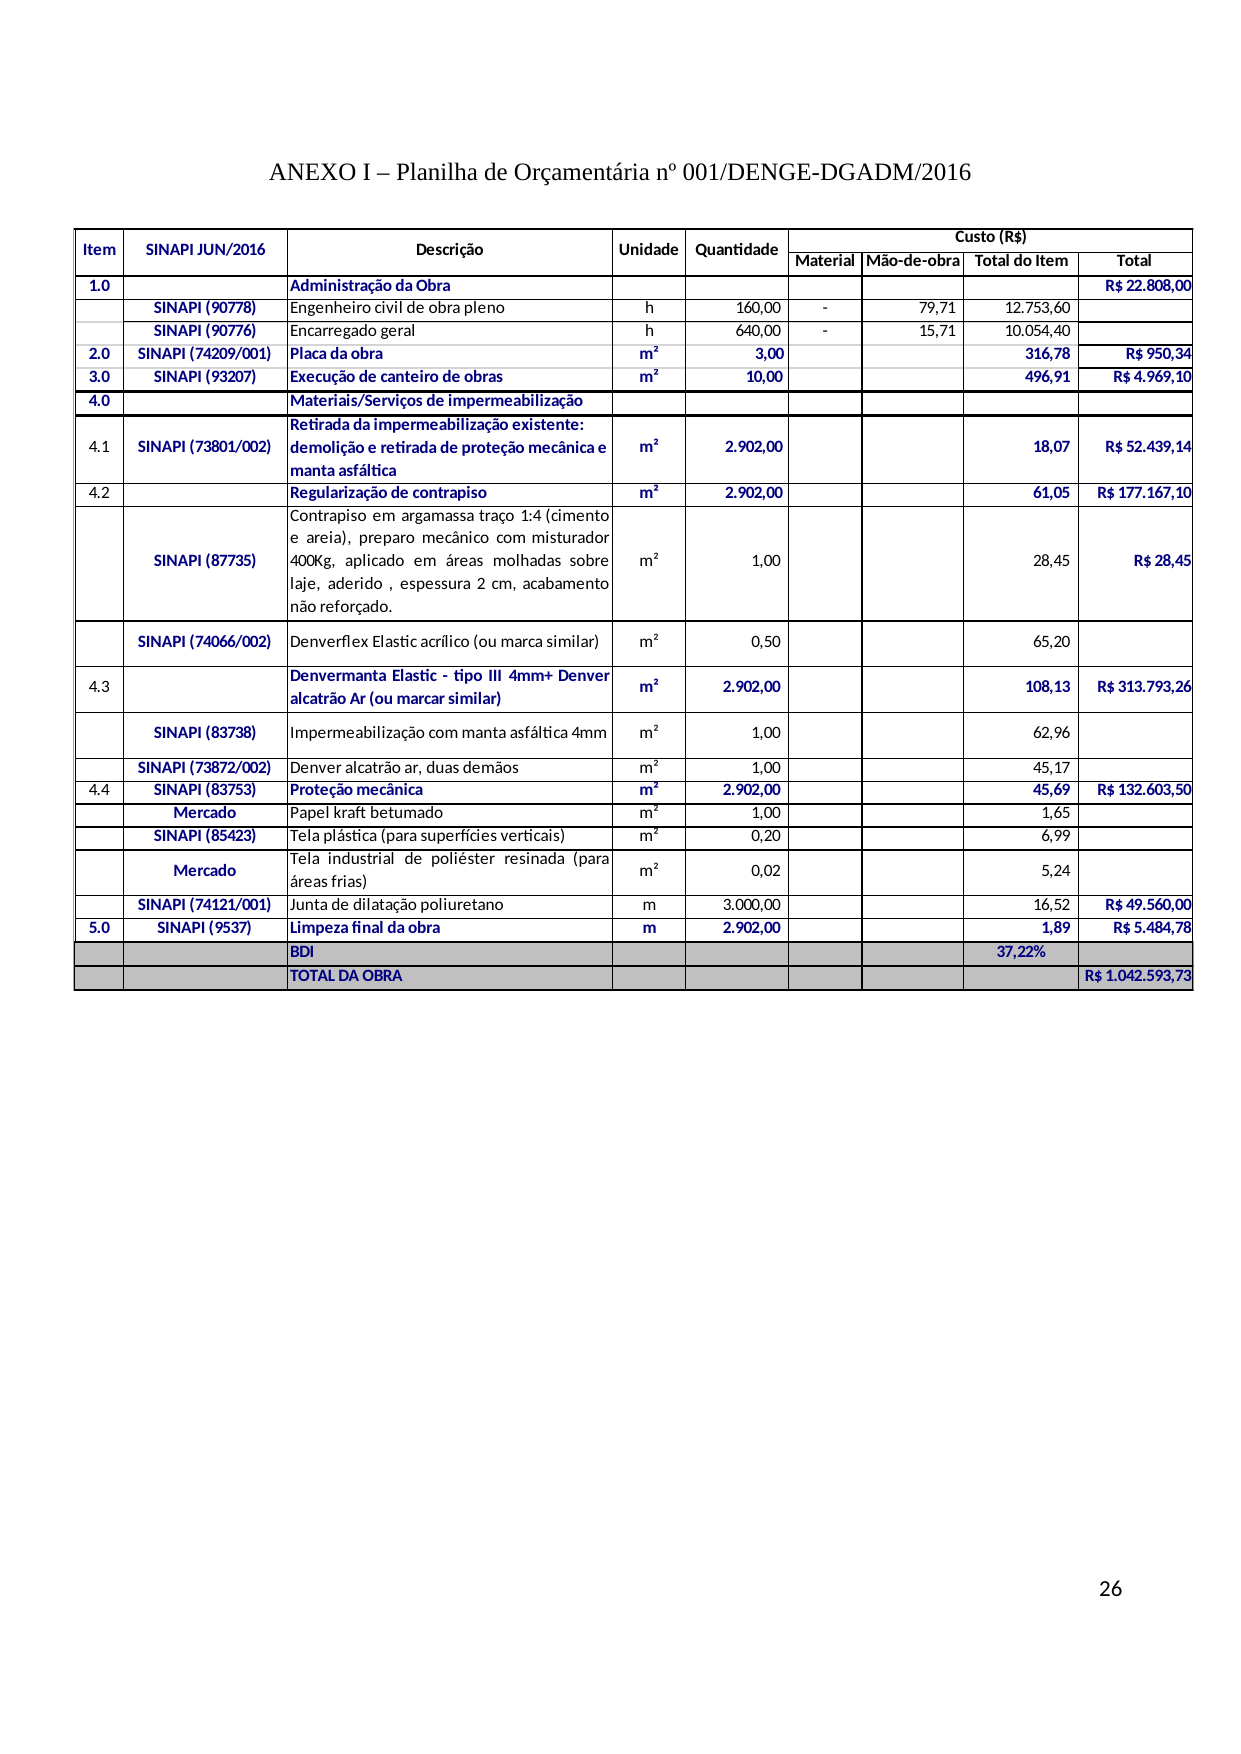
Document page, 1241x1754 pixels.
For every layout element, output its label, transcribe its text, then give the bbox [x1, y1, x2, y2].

text ANEXO I – Planilha de Orçamentária nº 001/DENGE-DGADM/2016 [118, 157, 1122, 186]
